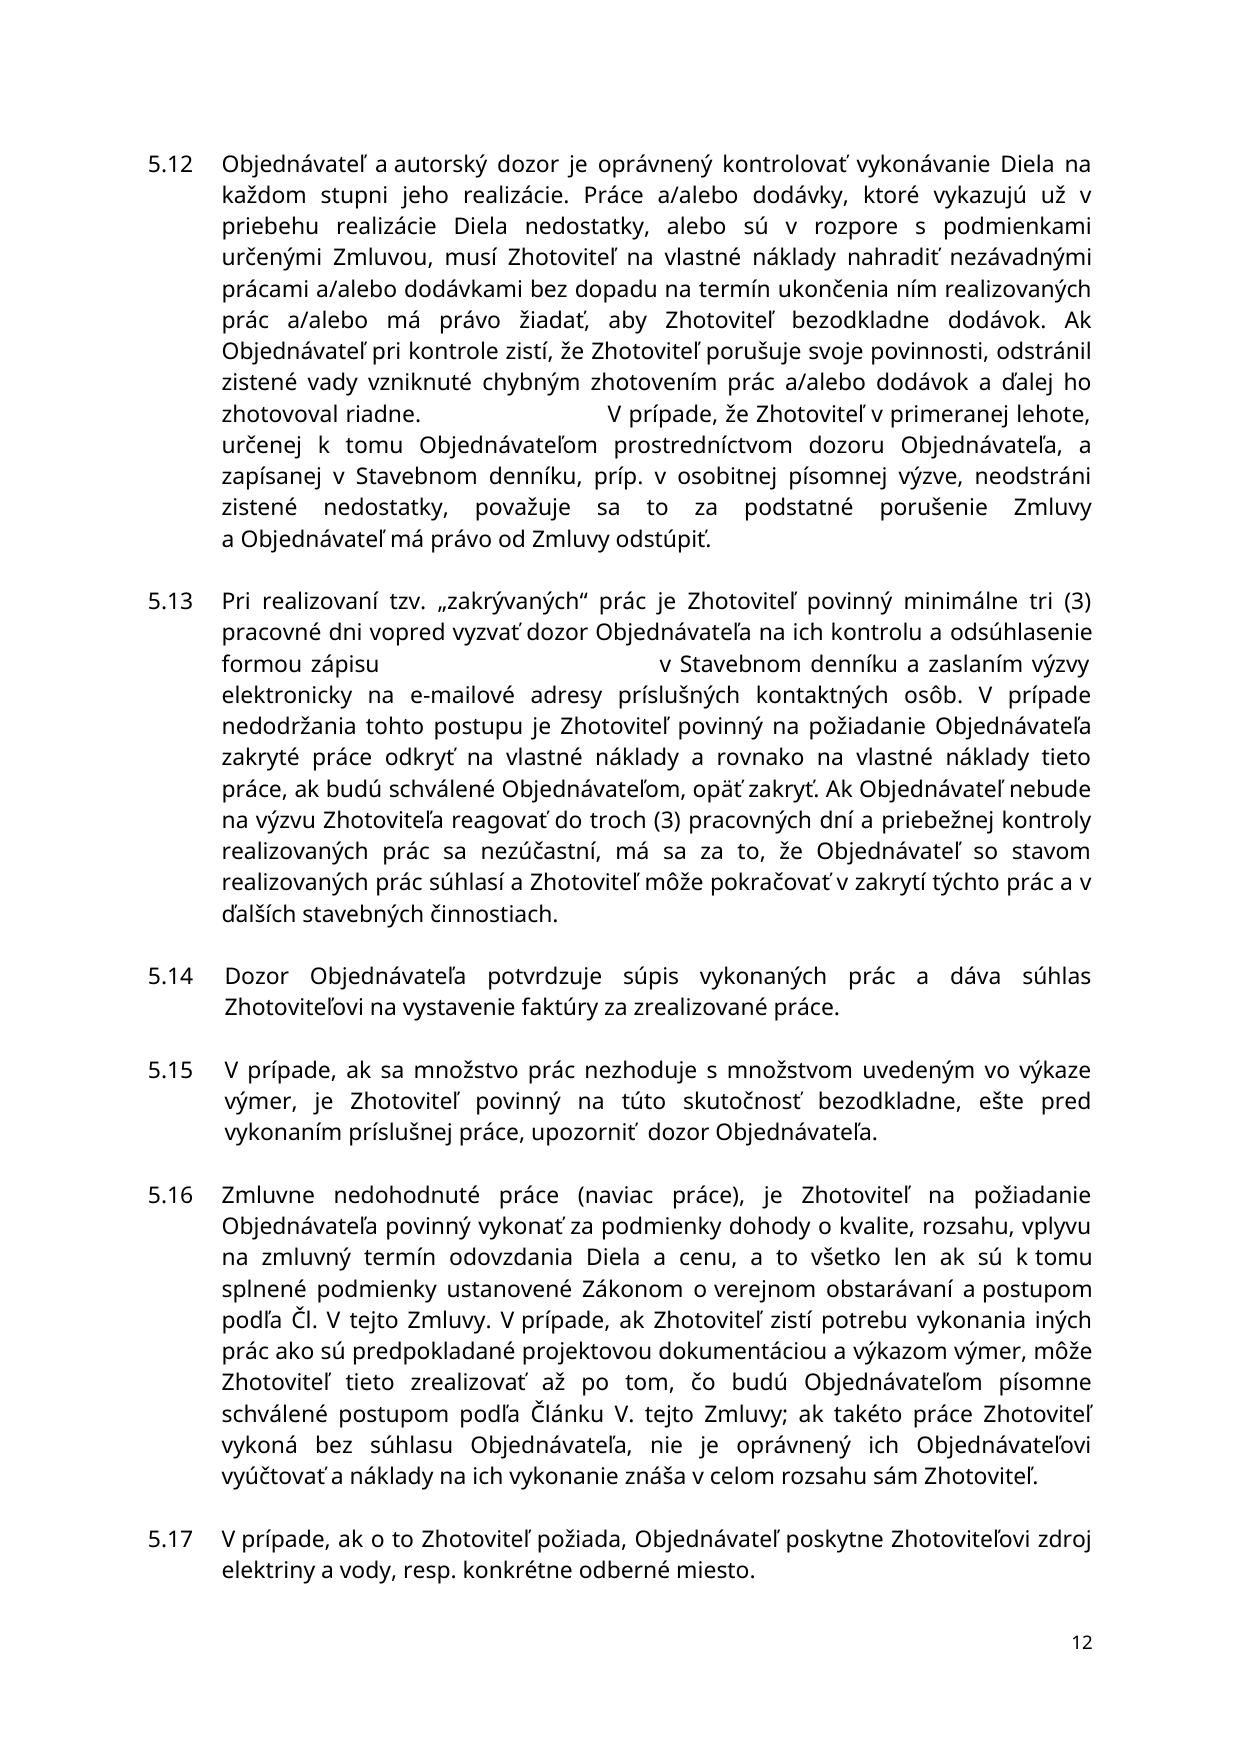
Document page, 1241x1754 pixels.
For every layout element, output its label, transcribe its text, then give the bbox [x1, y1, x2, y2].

list Zmluvne nedohodnuté práce (naviac práce), je Zhotoviteľ na požiadanie Objednávateľa povinný vykonať za podmienky dohody o kvalite, rozsahu, vplyvu na zmluvný termín odovzdania Diela a cenu, a to všetko len ak sú k tomu splnené podmienky ustanovené Zákonom o verejnom obstarávaní a postupom podľa Čl. V tejto Zmluvy. V prípade, ak Zhotoviteľ zistí potrebu vykonania iných prác ako sú predpokladané projektovou dokumentáciou a výkazom výmer, môže Zhotoviteľ tieto zrealizovať až po tom, čo budú Objednávateľom písomne schválené postupom podľa Článku V. tejto Zmluvy; ak takéto práce Zhotoviteľ vykoná bez súhlasu Objednávateľa, nie je oprávnený ich Objednávateľovi vyúčtovať a náklady na ich vykonanie znáša v celom rozsahu sám Zhotoviteľ. [148, 1179, 1093, 1491]
list V prípade, ak o to Zhotoviteľ požiada, Objednávateľ poskytne Zhotoviteľovi zdroj elektriny a vody, resp. konkrétne odberné miesto. [148, 1523, 1093, 1585]
list Objednávateľ a autorský dozor je oprávnený kontrolovať vykonávanie Diela na každom stupni jeho realizácie. Práce a/alebo dodávky, ktoré vykazujú už v priebehu realizácie Diela nedostatky, alebo sú v rozpore s podmienkami určenými Zmluvou, musí Zhotoviteľ na vlastné náklady nahradiť nezávadnými prácami a/alebo dodávkami bez dopadu na termín ukončenia ním realizovaných prác a/alebo má právo žiadať, aby Zhotoviteľ bezodkladne dodávok. Ak Objednávateľ pri kontrole zistí, že Zhotoviteľ porušuje svoje povinnosti, odstránil zistené vady vzniknuté chybným zhotovením prác a/alebo dodávok a ďalej ho zhotovoval riadne. V prípade, že Zhotoviteľ v primeranej lehote, určenej k tomu Objednávateľom prostredníctvom dozoru Objednávateľa, a zapísanej v Stavebnom denníku, príp. v osobitnej písomnej výzve, neodstráni zistené nedostatky, považuje sa to za podstatné porušenie Zmluvy a Objednávateľ má právo od Zmluvy odstúpiť. [148, 148, 1093, 554]
list Pri realizovaní tzv. „zakrývaných“ prác je Zhotoviteľ povinný minimálne tri (3) pracovné dni vopred vyzvať dozor Objednávateľa na ich kontrolu a odsúhlasenie formou zápisu v Stavebnom denníku a zaslaním výzvy elektronicky na e-mailové adresy príslušných kontaktných osôb. V prípade nedodržania tohto postupu je Zhotoviteľ povinný na požiadanie Objednávateľa zakryté práce odkryť na vlastné náklady a rovnako na vlastné náklady tieto práce, ak budú schválené Objednávateľom, opäť zakryť. Ak Objednávateľ nebude na výzvu Zhotoviteľa reagovať do troch (3) pracovných dní a priebežnej kontroly realizovaných prác sa nezúčastní, má sa za to, že Objednávateľ so stavom realizovaných prác súhlasí a Zhotoviteľ môže pokračovať v zakrytí týchto prác a v ďalších stavebných činnostiach. [148, 585, 1093, 929]
list V prípade, ak sa množstvo prác nezhoduje s množstvom uvedeným vo výkaze výmer, je Zhotoviteľ povinný na túto skutočnosť bezodkladne, ešte pred vykonaním príslušnej práce, upozorniť dozor Objednávateľa. [148, 1054, 1093, 1148]
list Dozor Objednávateľa potvrdzuje súpis vykonaných prác a dáva súhlas Zhotoviteľovi na vystavenie faktúry za zrealizované práce. [148, 960, 1093, 1023]
